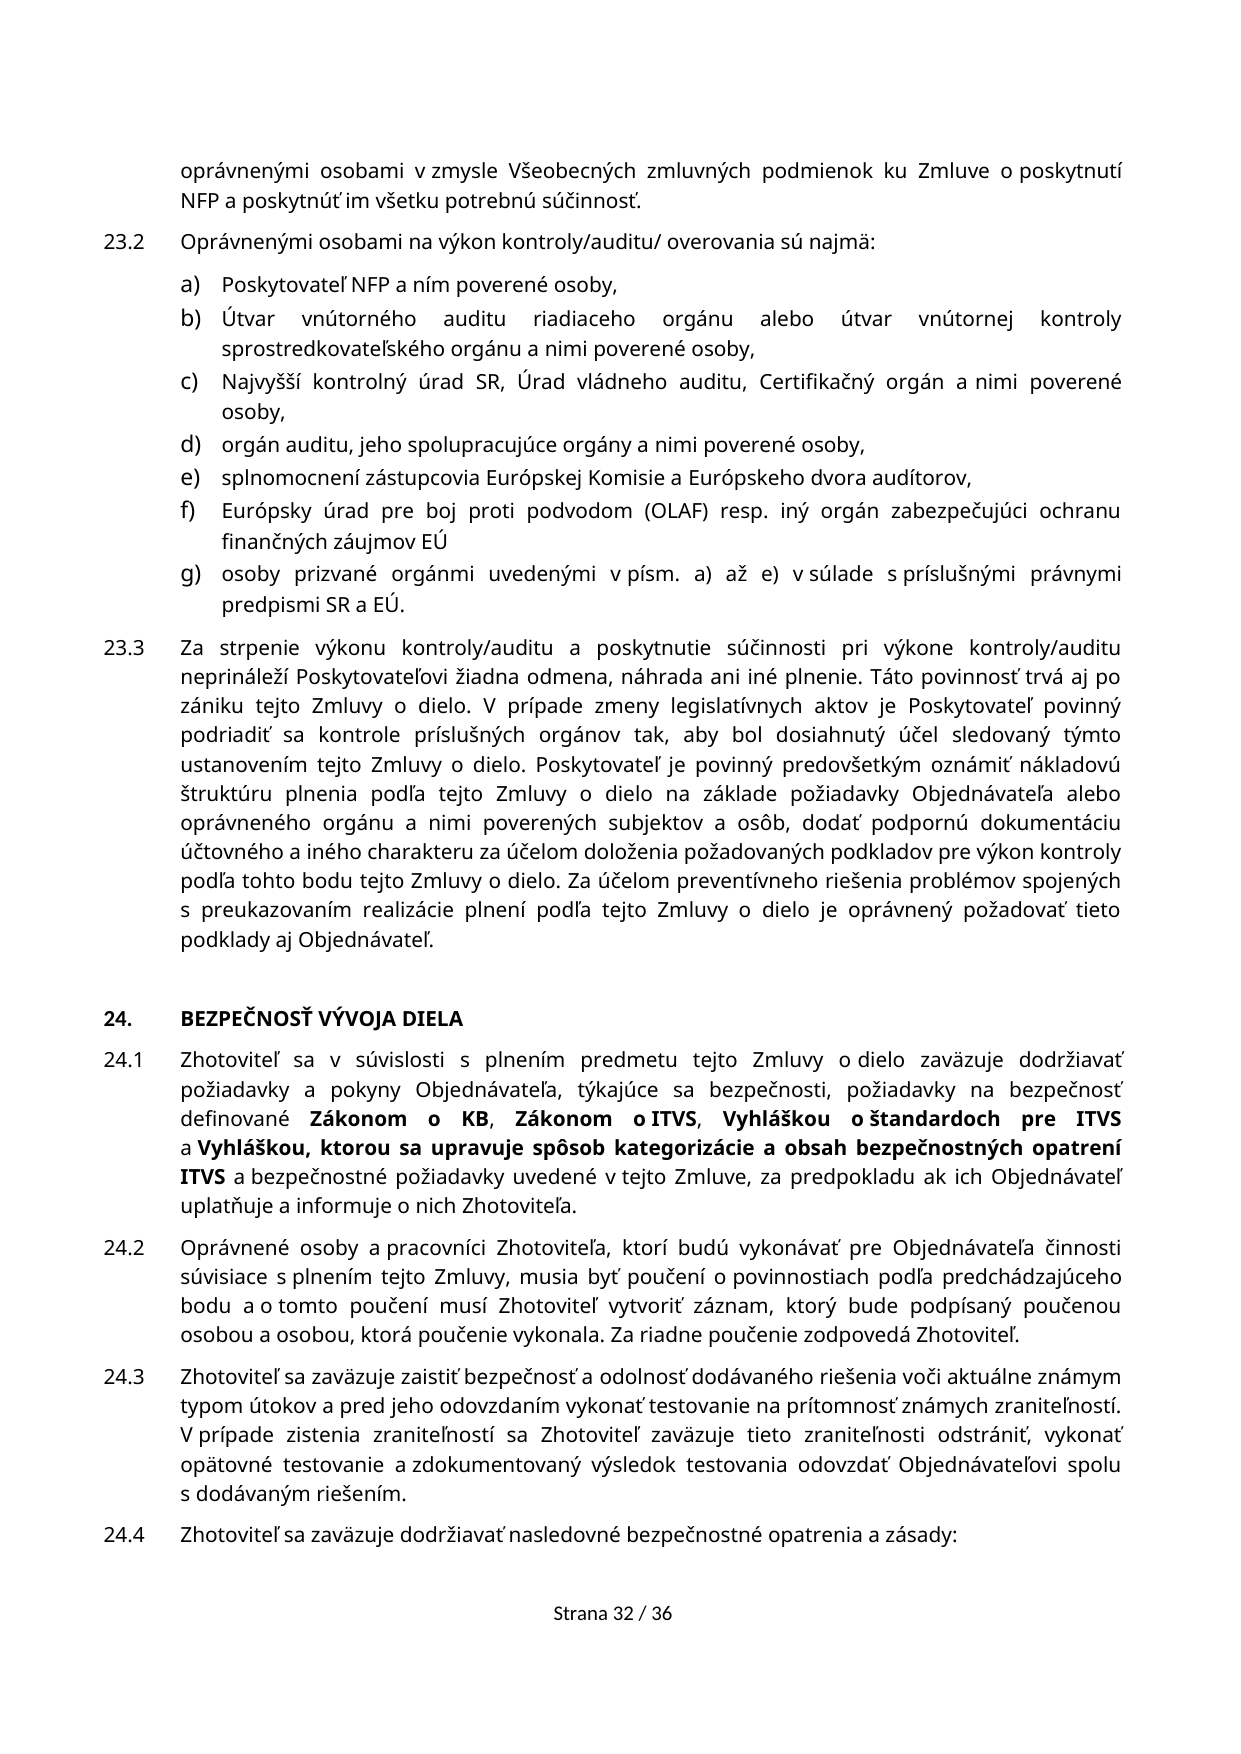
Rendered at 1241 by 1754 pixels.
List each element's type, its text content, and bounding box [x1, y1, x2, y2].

text Za strpenie výkonu kontroly/auditu a poskytnutie súčinnosti pri výkone kontroly/auditu neprináleží Poskytovateľovi žiadna odmena, náhrada ani iné plnenie. Táto povinnosť trvá aj po zániku tejto Zmluvy o dielo. V prípade zmeny legislatívnych aktov je Poskytovateľ povinný podriadiť sa kontrole príslušných orgánov tak, aby bol dosiahnutý účel sledovaný týmto ustanovením tejto Zmluvy o dielo. Poskytovateľ je povinný predovšetkým oznámiť nákladovú štruktúru plnenia podľa tejto Zmluvy o dielo na základe požiadavky Objednávateľa alebo oprávneného orgánu a nimi poverených subjektov a osôb, dodať podpornú dokumentáciu účtovného a iného charakteru za účelom doloženia požadovaných podkladov pre výkon kontroly podľa tohto bodu tejto Zmluvy o dielo. Za účelom preventívneho riešenia problémov spojených s preukazovaním realizácie plnení podľa tejto Zmluvy o dielo je oprávnený požadovať tieto podklady aj Objednávateľ. [103, 632, 1122, 953]
text Zhotoviteľ sa v súvislosti s plnením predmetu tejto Zmluvy o dielo zaväzuje dodržiavať požiadavky a pokyny Objednávateľa, týkajúce sa bezpečnosti, požiadavky na bezpečnosť definované Zákonom o KB, Zákonom o ITVS, Vyhláškou o štandardoch pre ITVS a Vyhláškou, ktorou sa upravuje spôsob kategorizácie a obsah bezpečnostných opatrení ITVS a bezpečnostné požiadavky uvedené v tejto Zmluve, za predpokladu ak ich Objednávateľ uplatňuje a informuje o nich Zhotoviteľa. [103, 1045, 1122, 1220]
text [103, 156, 1122, 214]
list Útvar vnútorného auditu riadiaceho orgánu alebo útvar vnútornej kontroly sprostredkovateľského orgánu a nimi poverené osoby, [180, 302, 1122, 363]
list splnomocnení zástupcovia Európskej Komisie a Európskeho dvora audítorov, [180, 461, 1122, 492]
text Zhotoviteľ sa zaväzuje dodržiavať nasledovné bezpečnostné opatrenia a zásady: [103, 1520, 1122, 1549]
list Európsky úrad pre boj proti podvodom (OLAF) resp. iný orgán zabezpečujúci ochranu finančných záujmov EÚ [180, 494, 1122, 555]
list orgán auditu, jeho spolupracujúce orgány a nimi poverené osoby, [180, 428, 1122, 459]
text BEZPEČNOSŤ VÝVOJA DIELA [103, 1003, 1122, 1032]
text Oprávnené osoby a pracovníci Zhotoviteľa, ktorí budú vykonávať pre Objednávateľa činnosti súvisiace s plnením tejto Zmluvy, musia byť poučení o povinnostiach podľa predchádzajúceho bodu a o tomto poučení musí Zhotoviteľ vytvoriť záznam, ktorý bude podpísaný poučenou osobou a osobou, ktorá poučenie vykonala. Za riadne poučenie zodpovedá Zhotoviteľ. [103, 1232, 1122, 1349]
list Najvyšší kontrolný úrad SR, Úrad vládneho auditu, Certifikačný orgán a nimi poverené osoby, [180, 364, 1122, 426]
list Poskytovateľ NFP a ním poverené osoby, [180, 268, 1122, 300]
list osoby prizvané orgánmi uvedenými v písm. a) až e) v súlade s príslušnými právnymi predpismi SR a EÚ. [180, 557, 1122, 618]
text Zhotoviteľ sa zaväzuje zaistiť bezpečnosť a odolnosť dodávaného riešenia voči aktuálne známym typom útokov a pred jeho odovzdaním vykonať testovanie na prítomnosť známych zraniteľností. V prípade zistenia zraniteľností sa Zhotoviteľ zaväzuje tieto zraniteľnosti odstrániť, vykonať opätovné testovanie a zdokumentovaný výsledok testovania odovzdať Objednávateľovi spolu s dodávaným riešením. [103, 1362, 1122, 1507]
text Oprávnenými osobami na výkon kontroly/auditu/ overovania sú najmä: [103, 227, 1122, 256]
